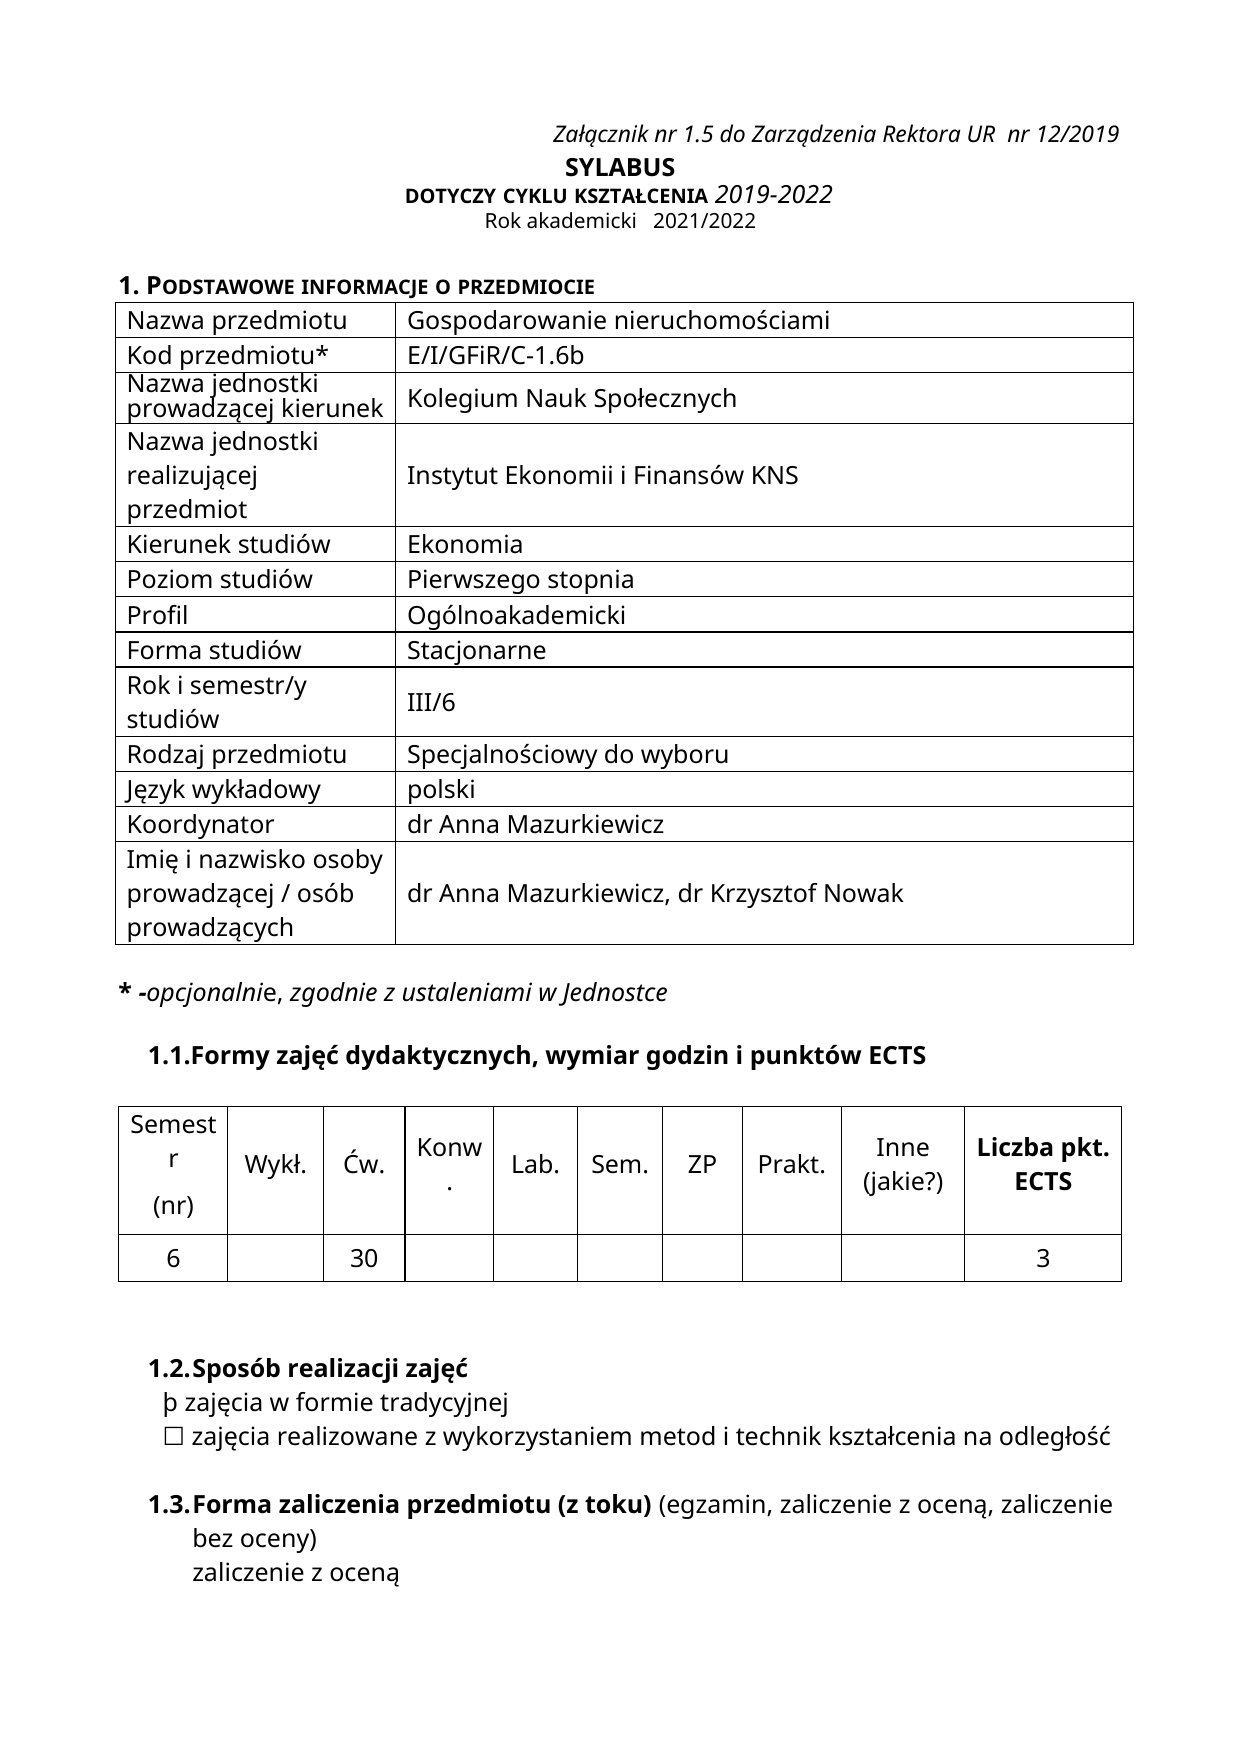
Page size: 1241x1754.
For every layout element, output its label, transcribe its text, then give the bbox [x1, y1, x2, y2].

table_cell [578, 1235, 662, 1281]
table_header Wykł. [228, 1107, 323, 1234]
text zaliczenie z oceną [148, 1555, 1122, 1589]
table_cell Rok i semestr/y studiów [116, 668, 395, 736]
table_header Gospodarowanie nieruchomościami [396, 303, 1133, 337]
table_cell [842, 1235, 964, 1281]
table_header Ćw. [324, 1107, 404, 1234]
table_header Liczba pkt. ECTS [965, 1107, 1121, 1234]
text Rok akademicki 2021/2022 [118, 208, 1122, 233]
table_cell 30 [324, 1235, 404, 1281]
table_cell Forma studiów [116, 633, 395, 666]
text Załącznik nr 1.5 do Zarządzenia Rektora UR nr 12/2019 [118, 118, 1122, 149]
table_cell Ekonomia [396, 527, 1133, 561]
table_header Nazwa przedmiotu [116, 303, 395, 337]
table_cell 3 [965, 1235, 1121, 1281]
table_cell polski [396, 772, 1133, 806]
table_cell Poziom studiów [116, 562, 395, 596]
table_cell Pierwszego stopnia [396, 562, 1133, 596]
table_cell dr Anna Mazurkiewicz [396, 807, 1133, 841]
table_header Inne (jakie?) [842, 1107, 964, 1234]
text SYLABUS [118, 149, 1122, 183]
table_cell Imię i nazwisko osoby prowadzącej / osób prowadzących [116, 842, 395, 944]
text ☐ zajęcia realizowane z wykorzystaniem metod i technik kształcenia na odległość [162, 1418, 1122, 1452]
table_cell Instytut Ekonomii i Finansów KNS [396, 424, 1133, 526]
table_cell III/6 [396, 668, 1133, 736]
table_cell Specjalnościowy do wyboru [396, 737, 1133, 771]
table_cell 6 [119, 1235, 227, 1281]
table_cell Rodzaj przedmiotu [116, 737, 395, 771]
text * -opcjonalnie, zgodnie z ustaleniami w Jednostce [118, 974, 1122, 1008]
table_cell Profil [116, 597, 395, 631]
text þ zajęcia w formie tradycyjnej [162, 1384, 1122, 1418]
text 1.1.Formy zajęć dydaktycznych, wymiar godzin i punktów ECTS [148, 1038, 1122, 1072]
table_header Lab. [494, 1107, 577, 1234]
text dotyczy cyklu kształcenia 2019-2022 [118, 183, 1122, 208]
table_cell Koordynator [116, 807, 395, 841]
text 1. Podstawowe informacje o przedmiocie [118, 267, 1122, 302]
table_cell Ogólnoakademicki [396, 597, 1133, 631]
table_cell Kod przedmiotu* [116, 338, 395, 372]
table_header Sem. [578, 1107, 662, 1234]
table_cell Kierunek studiów [116, 527, 395, 561]
table_cell [494, 1235, 577, 1281]
table_header Semestr (nr) [119, 1107, 227, 1234]
table_cell [743, 1235, 841, 1281]
table_header Prakt. [743, 1107, 841, 1234]
table_cell [228, 1235, 323, 1281]
table_cell [406, 1235, 493, 1281]
text 1.2. Sposób realizacji zajęć [148, 1350, 1122, 1384]
table_cell [663, 1235, 742, 1281]
table_cell Język wykładowy [116, 772, 395, 806]
table_header ZP [663, 1107, 742, 1234]
table_cell Stacjonarne [396, 633, 1133, 666]
table_header Konw. [406, 1107, 493, 1234]
table_cell dr Anna Mazurkiewicz, dr Krzysztof Nowak [396, 842, 1133, 944]
table_cell Nazwa jednostki prowadzącej kierunek [116, 373, 395, 423]
table_cell Kolegium Nauk Społecznych [396, 373, 1133, 423]
text 1.3. Forma zaliczenia przedmiotu (z toku) (egzamin, zaliczenie z oceną, zaliczenie bez oceny) [148, 1487, 1122, 1555]
table_cell E/I/GFiR/C-1.6b [396, 338, 1133, 372]
table_cell Nazwa jednostki realizującej przedmiot [116, 424, 395, 526]
